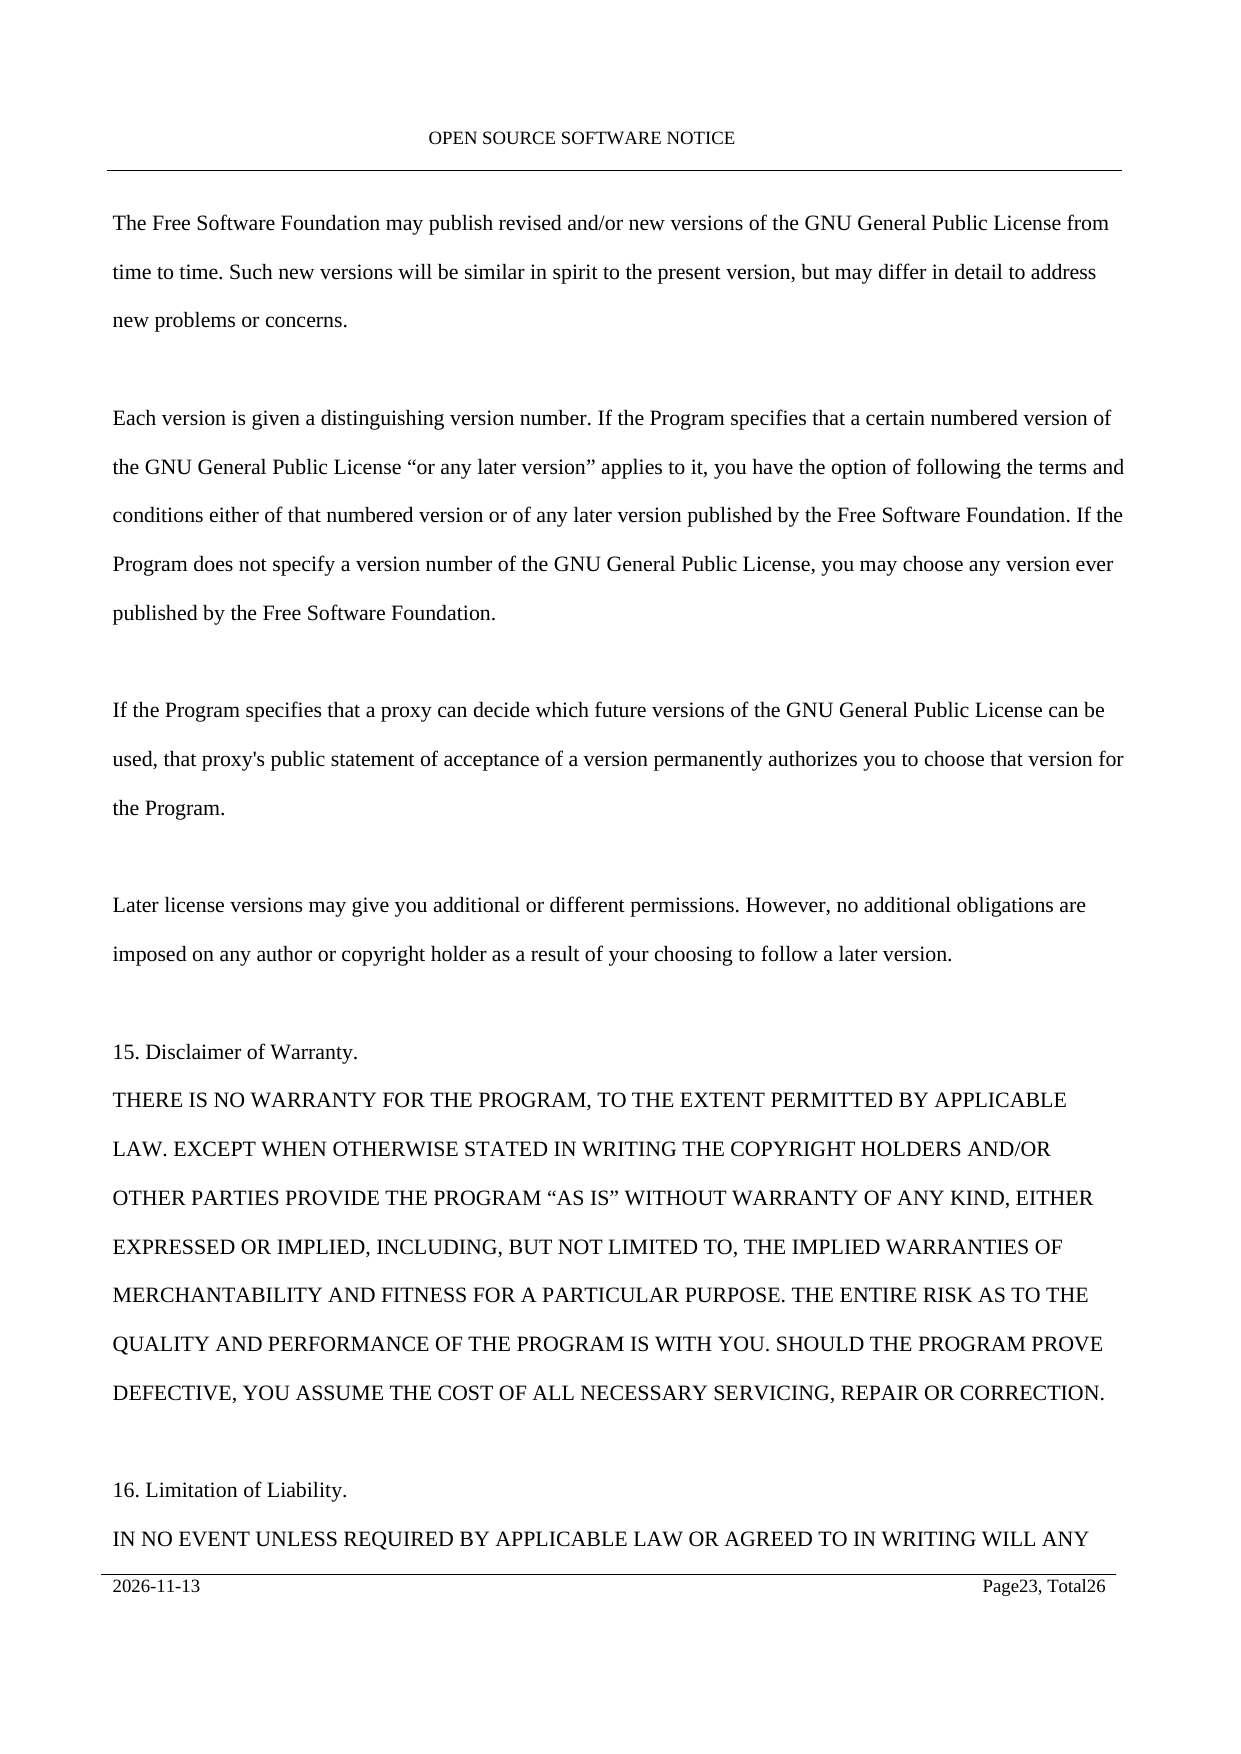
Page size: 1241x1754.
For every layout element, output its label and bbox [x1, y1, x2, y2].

text [112, 206, 1128, 1555]
